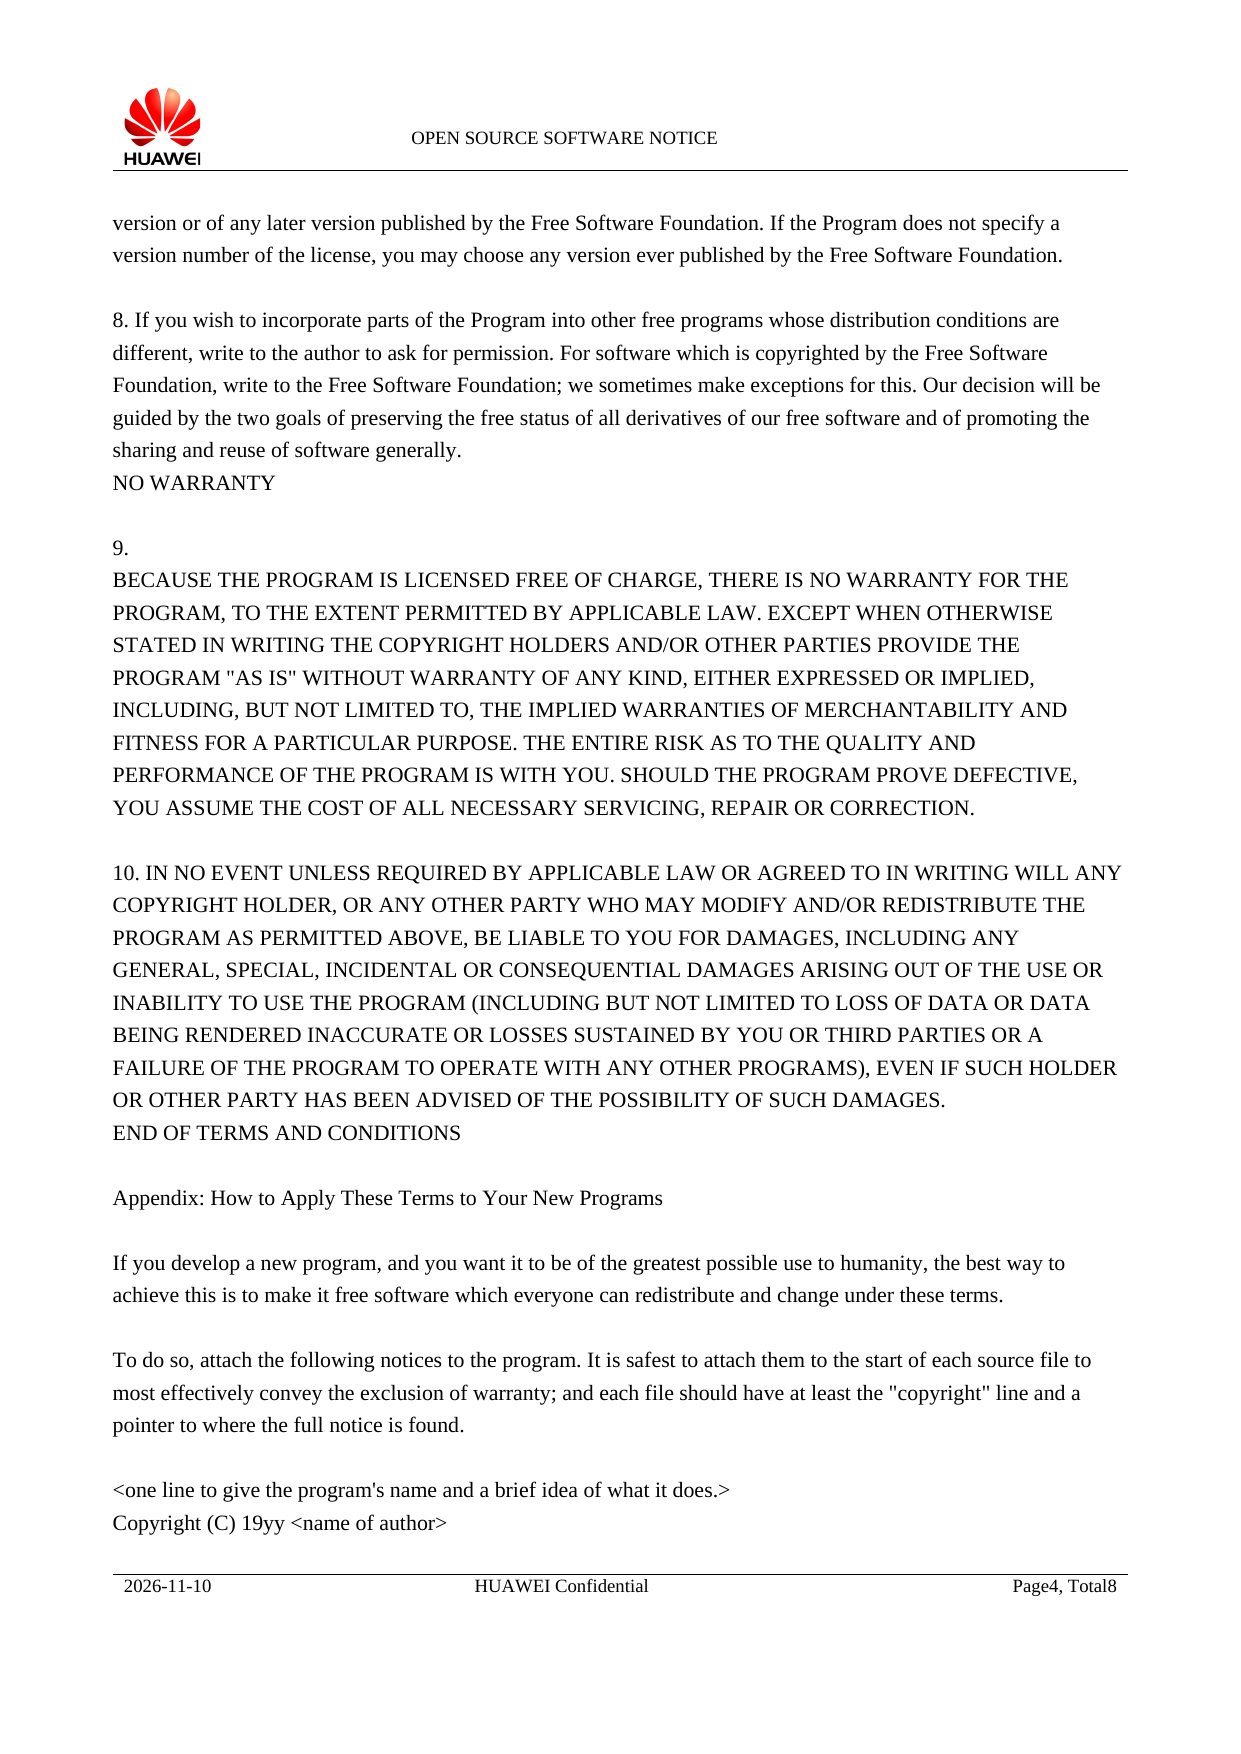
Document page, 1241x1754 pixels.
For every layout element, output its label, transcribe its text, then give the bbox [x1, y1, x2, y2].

picture [124, 88, 201, 165]
